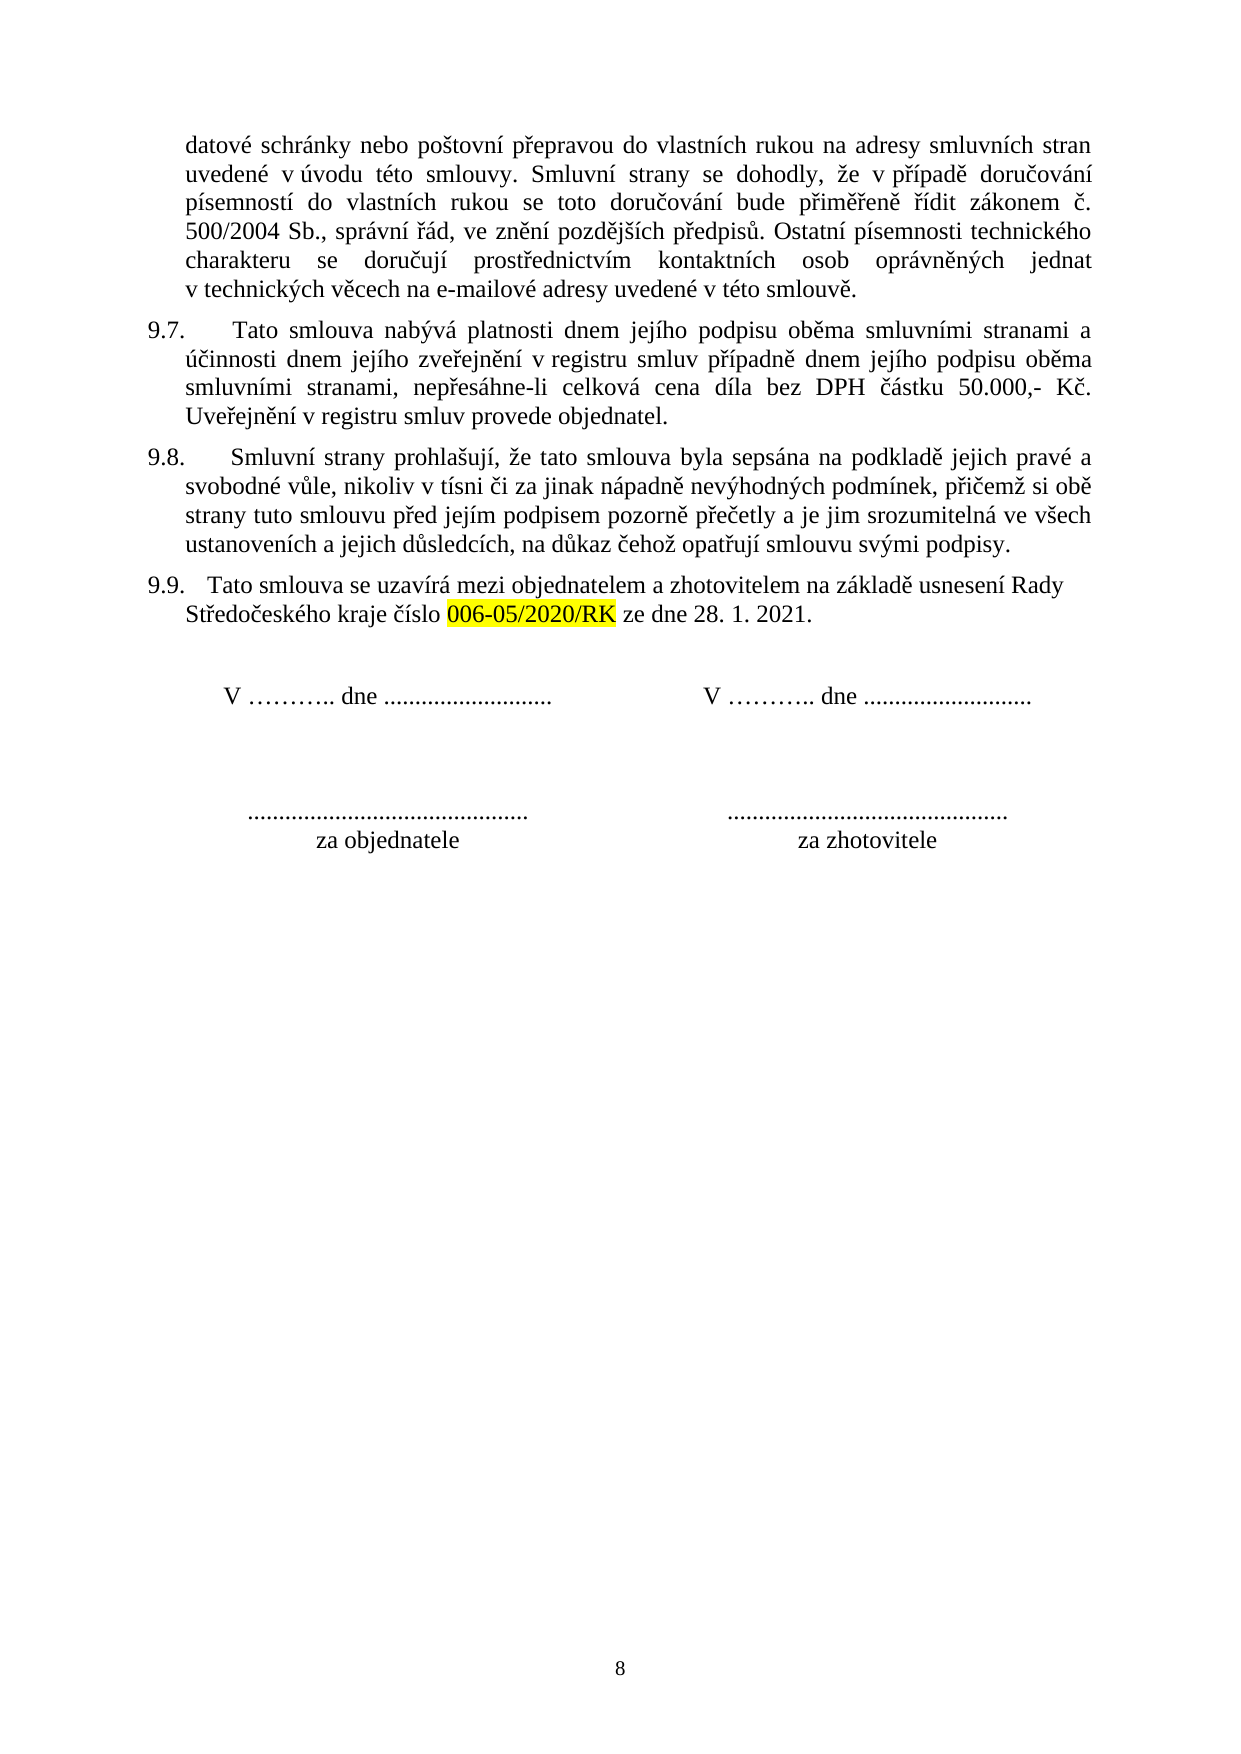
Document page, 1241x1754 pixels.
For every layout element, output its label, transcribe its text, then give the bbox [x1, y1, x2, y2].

table_header V ……….. dne ........................... [628, 681, 1107, 739]
table_header V ……….. dne ........................... [148, 681, 627, 739]
list Tato smlouva nabývá platnosti dnem jejího podpisu oběma smluvními stranami a účinnosti dnem jejího zveřejnění v registru smluv případně dnem jejího podpisu oběma smluvními stranami, nepřesáhne-li celková cena díla bez DPH částku 50.000,- Kč. Uveřejnění v registru smluv provede objednatel. [148, 315, 1092, 430]
table_cell ............................................. za objednatele [148, 739, 627, 882]
list Tato smlouva se uzavírá mezi objednatelem a zhotovitelem na základě usnesení Rady Středočeského kraje číslo 006-05/2020/RK ze dne 28. 1. 2021. [148, 570, 1092, 627]
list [148, 130, 1092, 302]
table_cell ............................................. za zhotovitele [628, 739, 1107, 882]
list Smluvní strany prohlašují, že tato smlouva byla sepsána na podkladě jejich pravé a svobodné vůle, nikoliv v tísni či za jinak nápadně nevýhodných podmínek, přičemž si obě strany tuto smlouvu před jejím podpisem pozorně přečetly a je jim srozumitelná ve všech ustanoveních a jejich důsledcích, na důkaz čehož opatřují smlouvu svými podpisy. [148, 442, 1092, 557]
